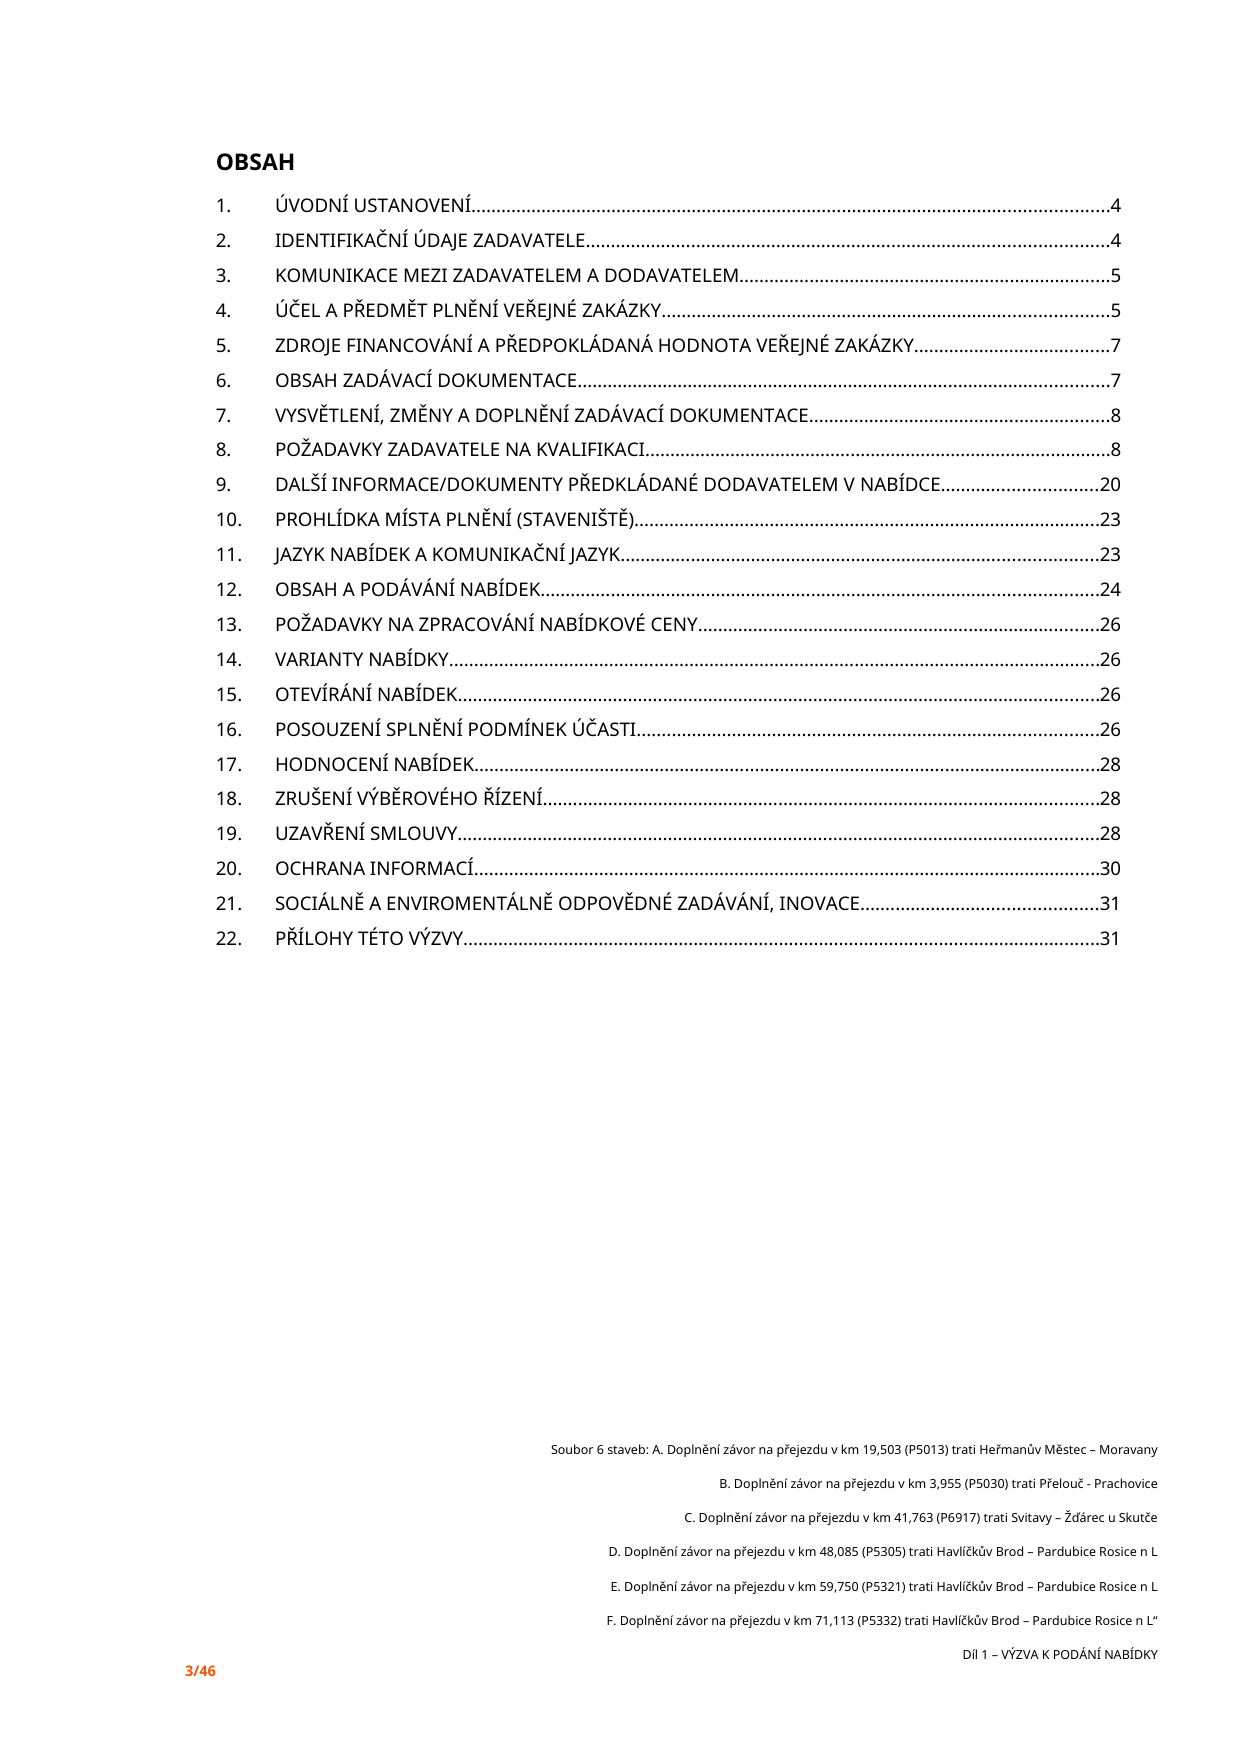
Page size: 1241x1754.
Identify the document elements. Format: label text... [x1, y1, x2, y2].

text 21. SOCIÁLNĚ A ENVIROMENTÁLNĚ ODPOVĚDNÉ ZADÁVÁNÍ, INOVACE 31 [216, 890, 1122, 916]
text 18. ZRUŠENÍ VÝBĚROVÉHO ŘÍZENÍ 28 [216, 786, 1122, 811]
text 5. ZDROJE FINANCOVÁNÍ A PŘEDPOKLÁDANÁ HODNOTA VEŘEJNÉ ZAKÁZKY 7 [216, 332, 1122, 358]
text 15. OTEVÍRÁNÍ NABÍDEK 26 [216, 681, 1122, 707]
text 12. OBSAH A PODÁVÁNÍ NABÍDEK 24 [216, 576, 1122, 602]
text 16. POSOUZENÍ SPLNĚNÍ PODMÍNEK ÚČASTI 26 [216, 716, 1122, 741]
text 13. POŽADAVKY NA ZPRACOVÁNÍ NABÍDKOVÉ CENY 26 [216, 611, 1122, 637]
text 9. DALŠÍ INFORMACE/DOKUMENTY PŘEDKLÁDANÉ DODAVATELEM V NABÍDCE 20 [216, 472, 1122, 497]
text Obsah [216, 146, 1122, 177]
text 4. ÚČEL A PŘEDMĚT PLNĚNÍ VEŘEJNÉ ZAKÁZKY 5 [216, 297, 1122, 323]
text 7. VYSVĚTLENÍ, ZMĚNY A DOPLNĚNÍ ZADÁVACÍ DOKUMENTACE 8 [216, 402, 1122, 427]
text 22. PŘÍLOHY TÉTO VÝZVY 31 [216, 925, 1122, 951]
text 10. PROHLÍDKA MÍSTA PLNĚNÍ (STAVENIŠTĚ) 23 [216, 507, 1122, 532]
text 11. JAZYK NABÍDEK A KOMUNIKAČNÍ JAZYK 23 [216, 541, 1122, 567]
text 14. VARIANTY NABÍDKY 26 [216, 646, 1122, 672]
text 19. UZAVŘENÍ SMLOUVY 28 [216, 821, 1122, 846]
text 17. HODNOCENÍ NABÍDEK 28 [216, 751, 1122, 776]
text 8. POŽADAVKY ZADAVATELE NA KVALIFIKACI 8 [216, 437, 1122, 462]
text 1. ÚVODNÍ USTANOVENÍ 4 [216, 192, 1122, 218]
text 20. OCHRANA INFORMACÍ 30 [216, 856, 1122, 881]
text 6. OBSAH ZADÁVACÍ DOKUMENTACE 7 [216, 367, 1122, 392]
text 3. KOMUNIKACE MEZI ZADAVATELEM a DODAVATELEM 5 [216, 262, 1122, 288]
text 2. IDENTIFIKAČNÍ ÚDAJE ZADAVATELE 4 [216, 227, 1122, 253]
